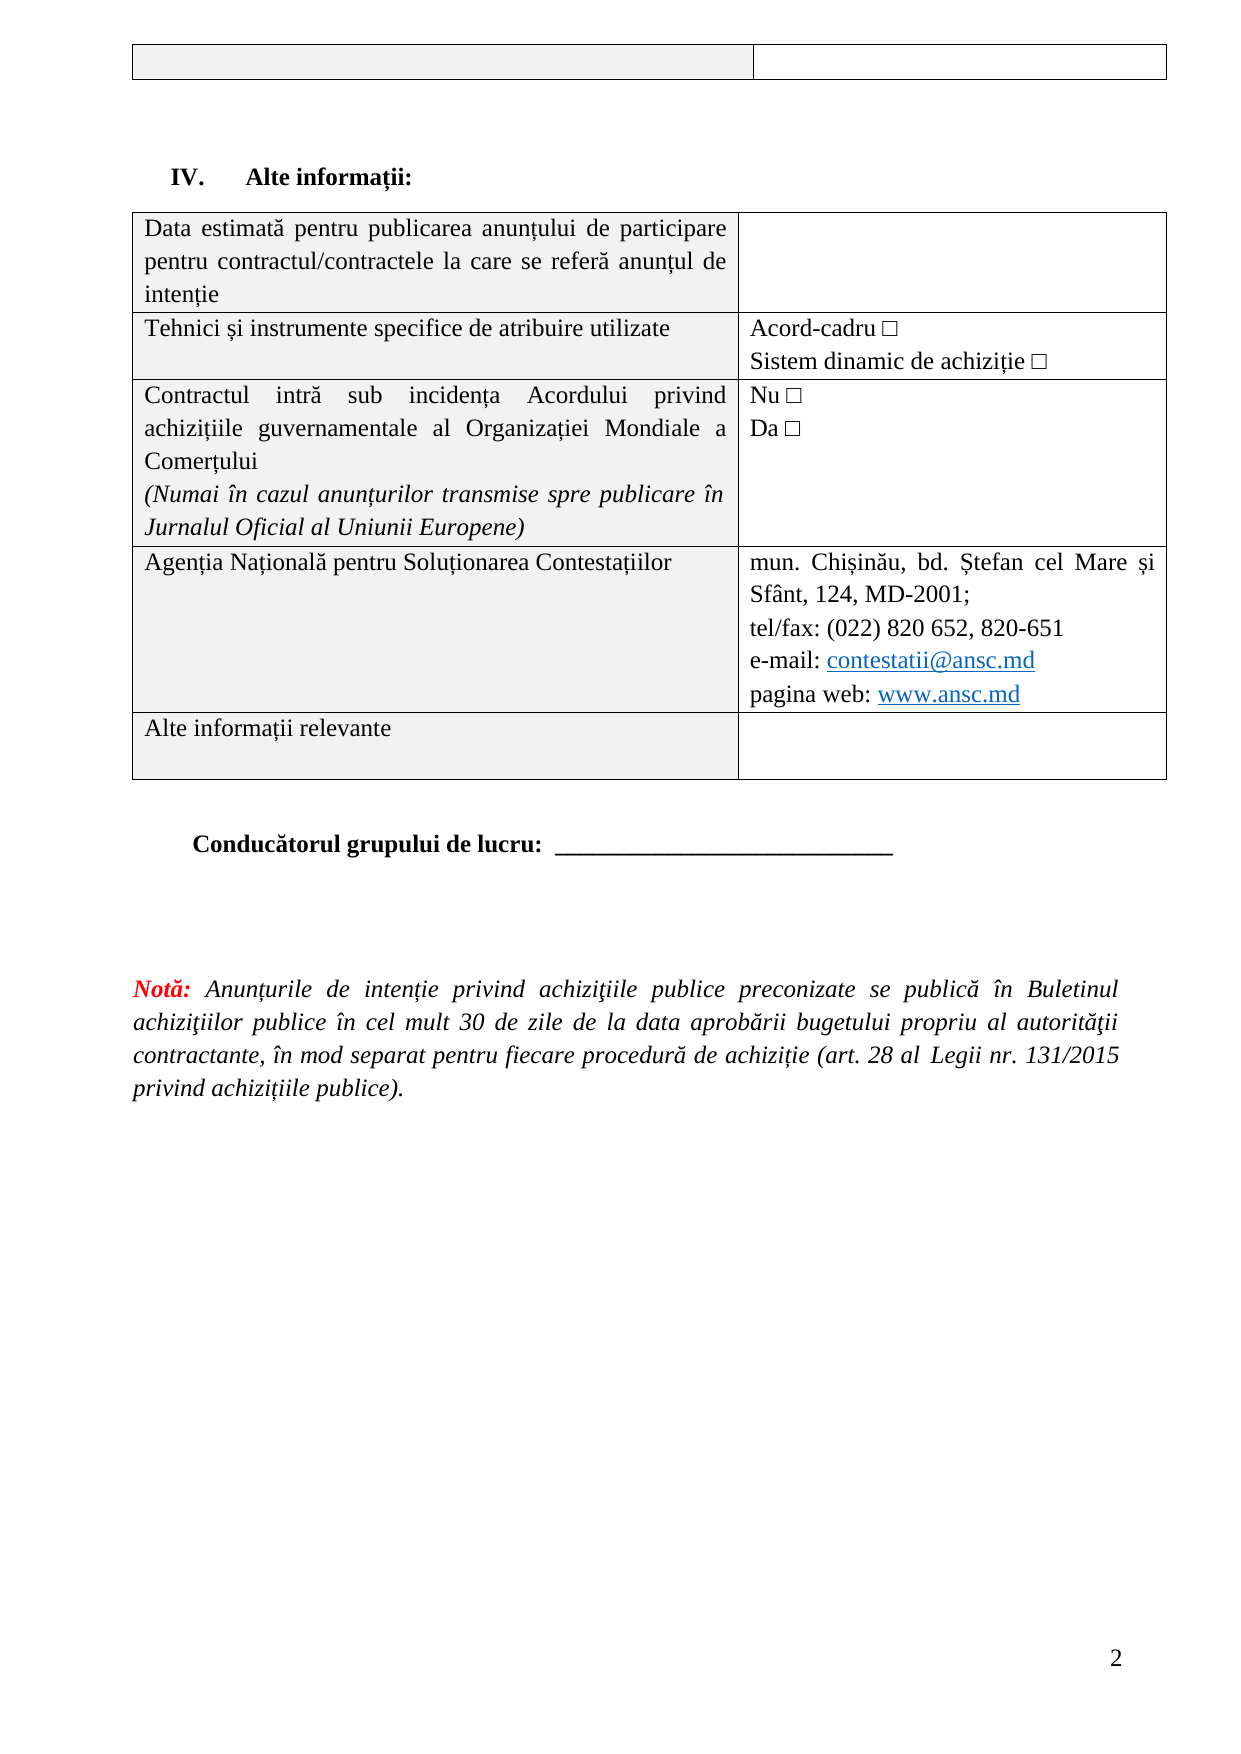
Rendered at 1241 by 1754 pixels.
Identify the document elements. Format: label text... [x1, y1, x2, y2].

table_cell [739, 713, 1166, 779]
table_header [739, 213, 1166, 312]
table_cell Agenția Națională pentru Soluționarea Contestațiilor [133, 547, 738, 712]
table_header Data estimată pentru publicarea anunțului de participare pentru contractul/contractele la care se referă anunțul de intenție [133, 213, 738, 312]
table_cell Acord-cadru □ Sistem dinamic de achiziție □ [739, 313, 1166, 379]
text Conducătorul grupului de lucru: ___________________________ [133, 829, 1122, 858]
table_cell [133, 45, 753, 78]
table_cell Tehnici și instrumente specifice de atribuire utilizate [133, 313, 738, 379]
table_cell Contractul intră sub incidența Acordului privind achizițiile guvernamentale al Organizației Mondiale a Comerțului (Numai în cazul anunțurilor transmise spre publicare în Jurnalul Oficial al Uniunii Europene) [133, 380, 738, 546]
table_cell [754, 45, 1166, 78]
table_cell Nu □ Da □ [739, 380, 1166, 546]
list Alte informații: [170, 162, 1122, 191]
text Notă: Anunțurile de intenție privind achiziţiile publice preconizate se publică în Buletinul achiziţiilor publice în cel mult 30 de zile de la data aprobării bugetului propriu al autorităţii contractante, în mod separat pentru fiecare procedură de achiziție (art. 28 al Legii nr. 131/2015 privind achizițiile publice). [133, 974, 1122, 1102]
table_cell mun. Chișinău, bd. Ștefan cel Mare și Sfânt, 124, MD-2001; tel/fax: (022) 820 652, 820-651 e-mail: contestatii@ansc.md pagina web: www.ansc.md [739, 547, 1166, 712]
table_cell Alte informații relevante [133, 713, 738, 779]
